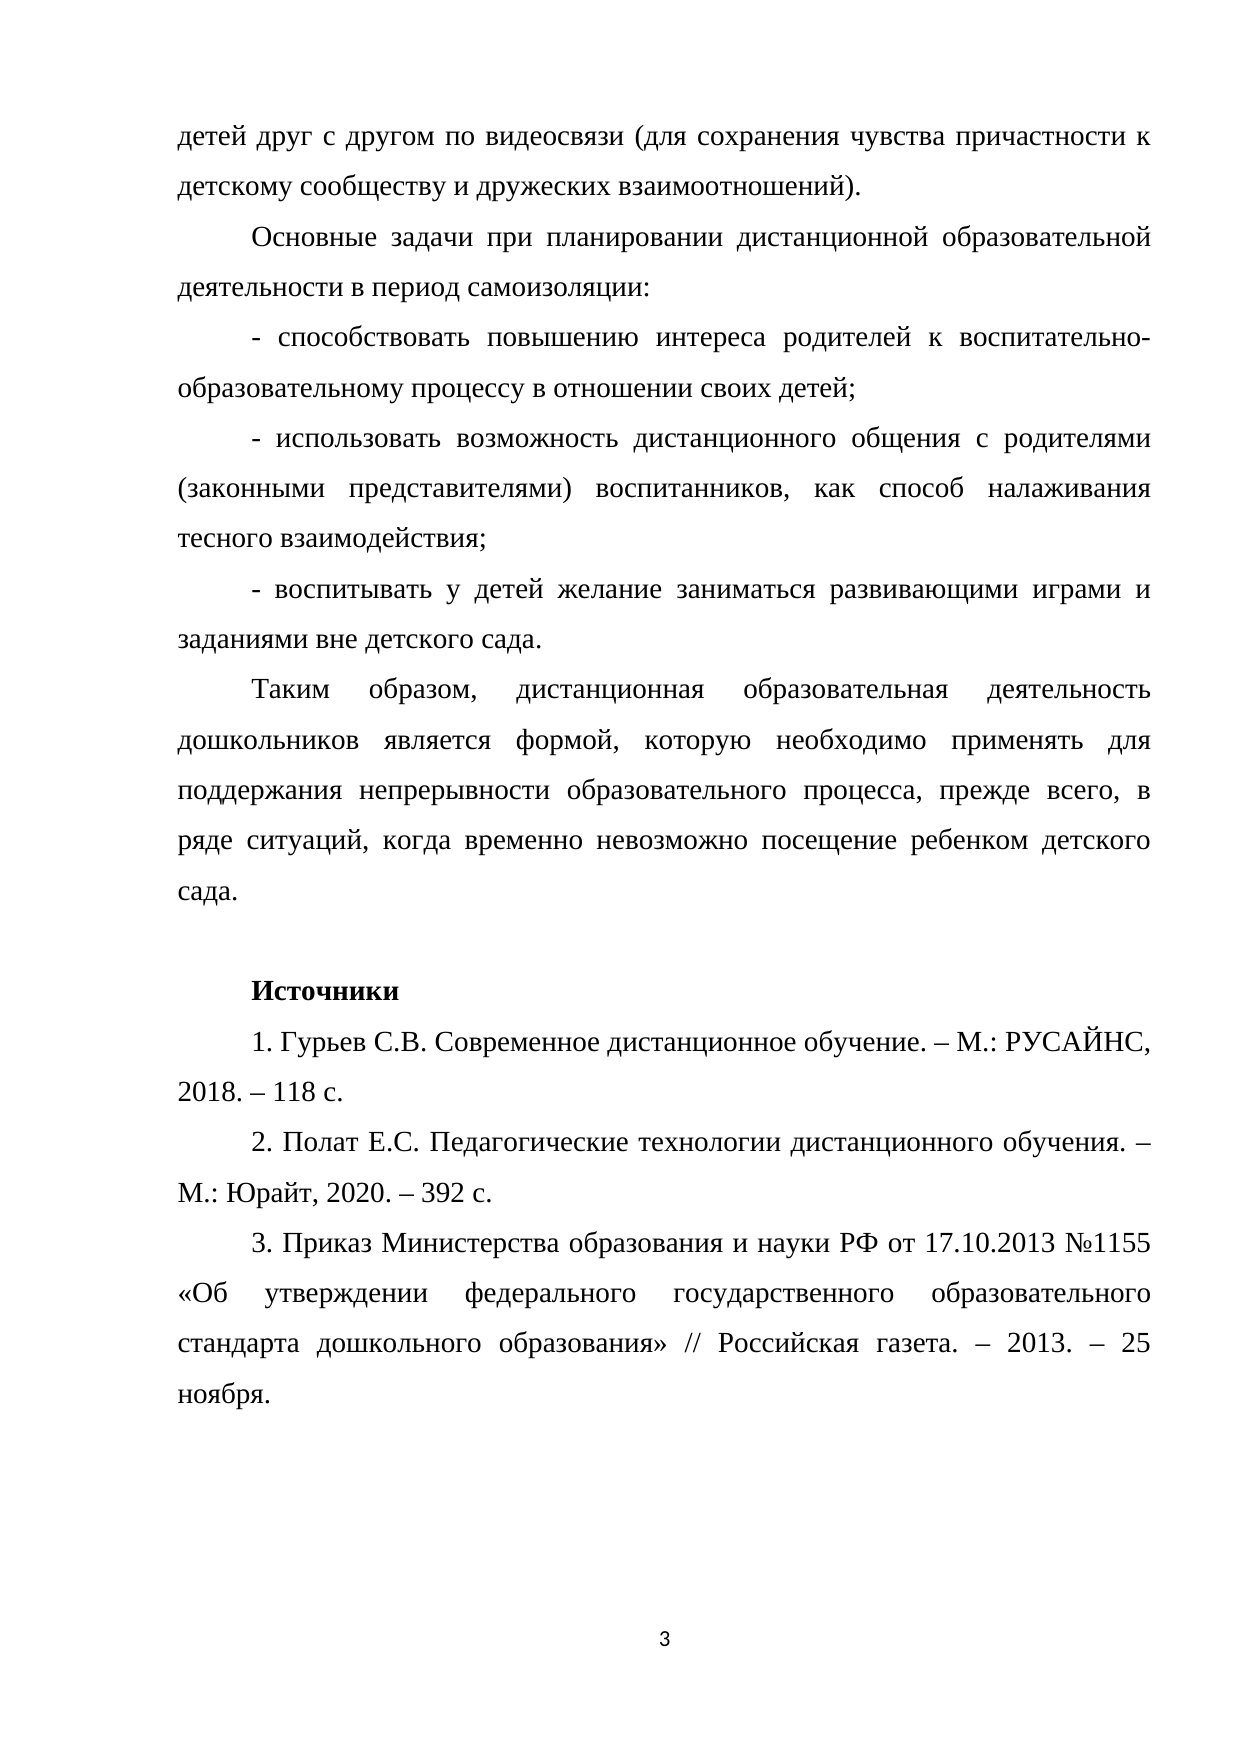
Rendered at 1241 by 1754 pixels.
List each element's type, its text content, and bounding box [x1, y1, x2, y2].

text Источники [177, 973, 1152, 1007]
text Основные задачи при планировании дистанционной образовательной деятельности в период самоизоляции: [177, 219, 1152, 303]
text - способствовать повышению интереса родителей к воспитательно-образовательному процессу в отношении своих детей; [177, 319, 1152, 403]
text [177, 118, 1152, 202]
text - использовать возможность дистанционного общения с родителями (законными представителями) воспитанников, как способ налаживания тесного взаимодействия; [177, 420, 1152, 554]
text 2. Полат Е.С. Педагогические технологии дистанционного обучения. – М.: Юрайт, 2020. – 392 с. [177, 1124, 1152, 1208]
text 3. Приказ Министерства образования и науки РФ от 17.10.2013 №1155 «Об утверждении федерального государственного образовательного стандарта дошкольного образования» // Российская газета. – 2013. – 25 ноября. [177, 1225, 1152, 1409]
text Таким образом, дистанционная образовательная деятельность дошкольников является формой, которую необходимо применять для поддержания непрерывности образовательного процесса, прежде всего, в ряде ситуаций, когда временно невозможно посещение ребенком детского сада. [177, 672, 1152, 906]
text 1. Гурьев С.В. Современное дистанционное обучение. – М.: РУСАЙНС, 2018. – 118 с. [177, 1024, 1152, 1108]
text - воспитывать у детей желание заниматься развивающими играми и заданиями вне детского сада. [177, 571, 1152, 655]
